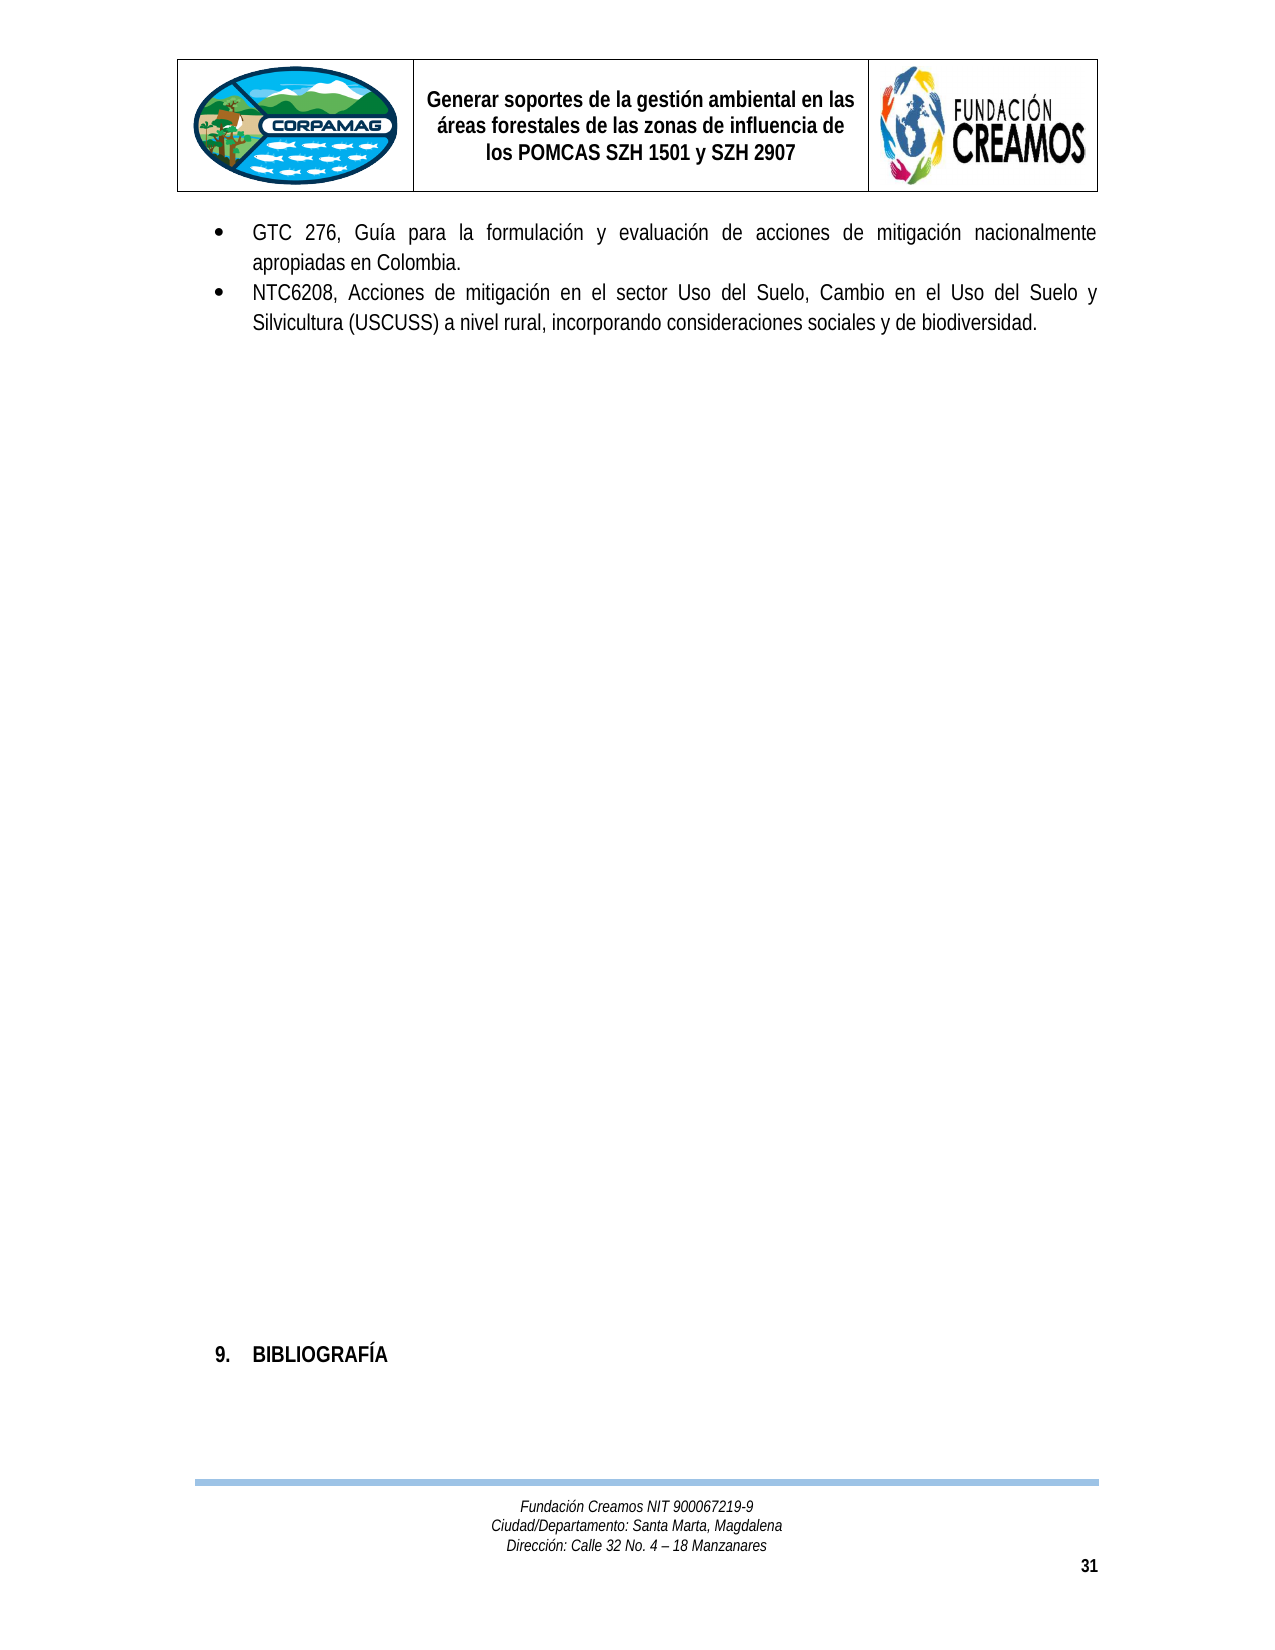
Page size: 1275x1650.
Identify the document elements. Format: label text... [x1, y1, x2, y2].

list GTC 276, Guía para la formulación y evaluación de acciones de mitigación nacionalmente apropiadas en Colombia. [215, 219, 1098, 275]
list BIBLIOGRAFÍA [215, 1341, 1098, 1367]
list NTC6208, Acciones de mitigación en el sector Uso del Suelo, Cambio en el Uso del Suelo y Silvicultura (USCUSS) a nivel rural, incorporando consideraciones sociales y de biodiversidad. [215, 279, 1098, 336]
picture [193, 66, 398, 185]
picture [880, 66, 1086, 185]
